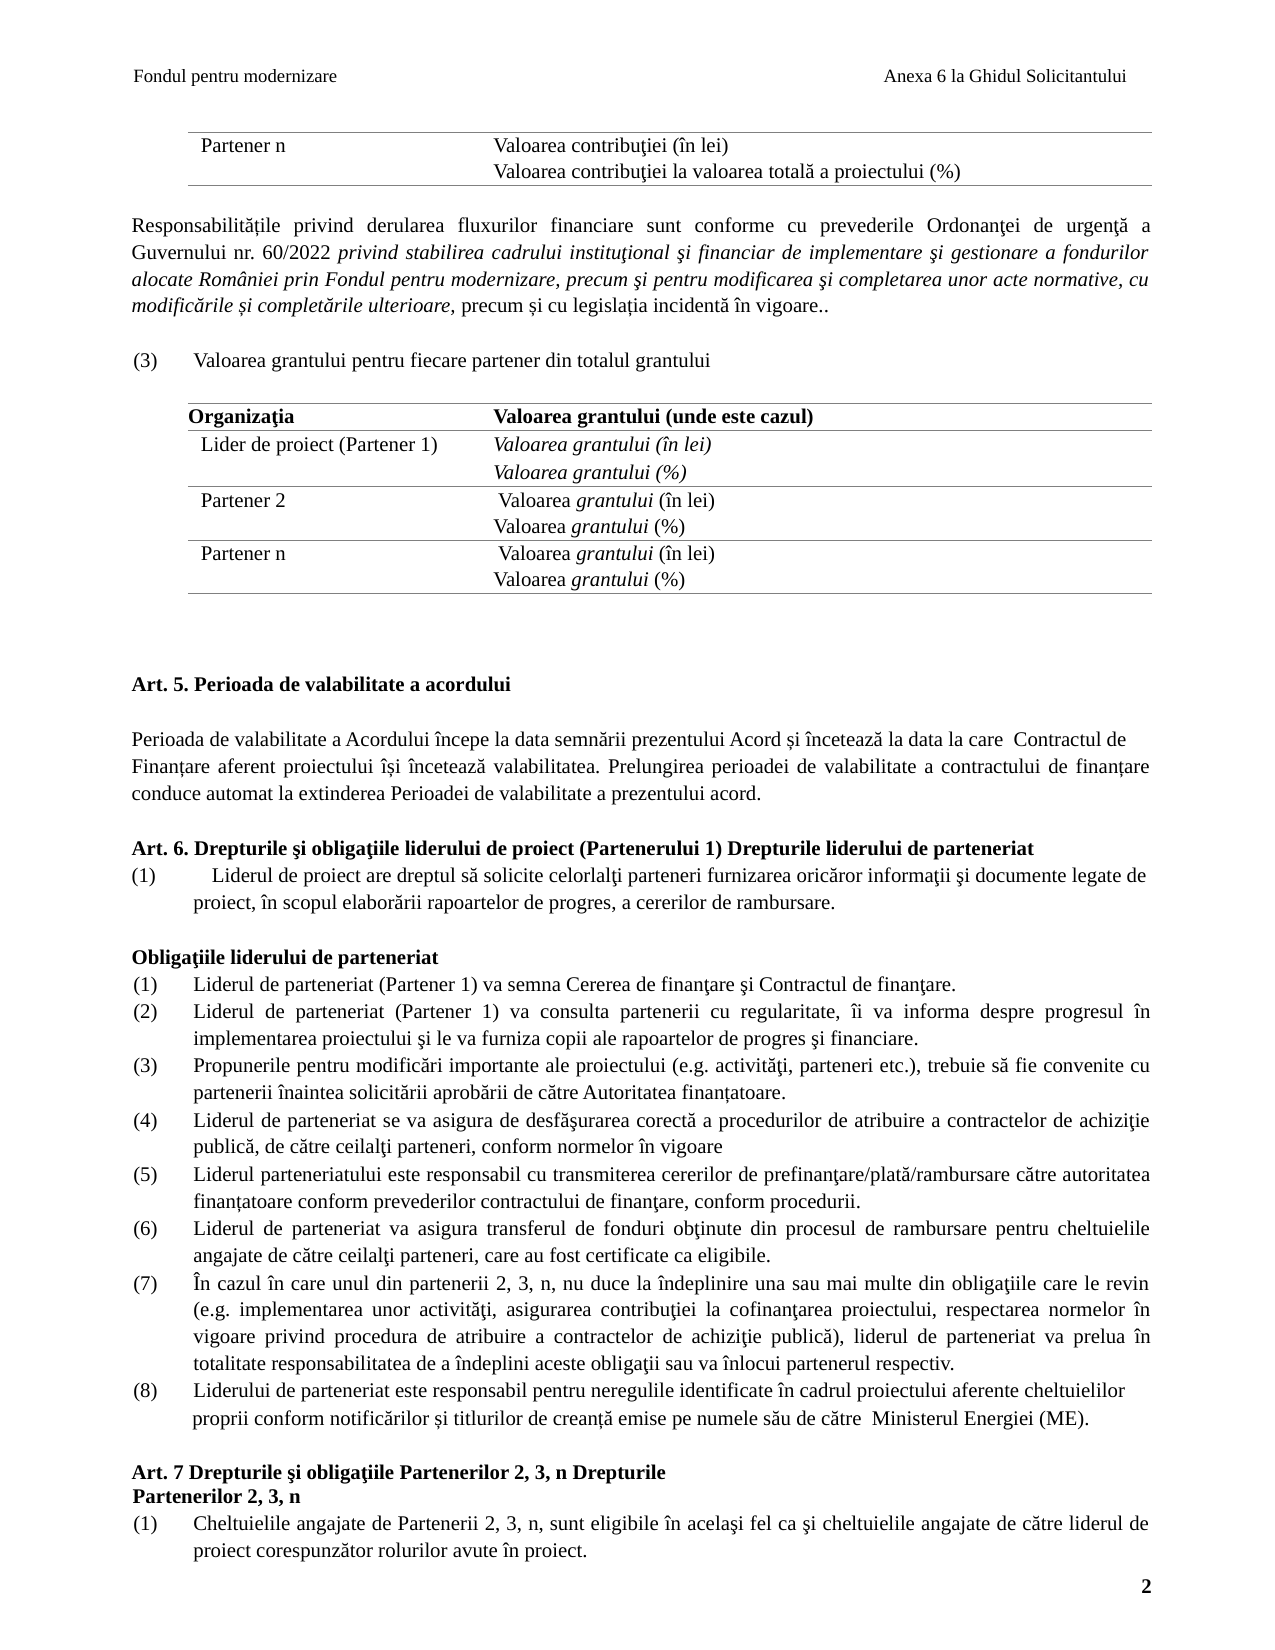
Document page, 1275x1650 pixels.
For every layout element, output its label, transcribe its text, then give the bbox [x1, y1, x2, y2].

list Valoarea grantului pentru fiecare partener din totalul grantului [133, 348, 1152, 372]
text proiect, în scopul elaborării rapoartelor de progres, a cererilor de rambursare. [193, 890, 1152, 914]
table_cell Lider de proiect (Partener 1) [188, 431, 493, 486]
list Liderul de parteneriat se va asigura de desfăşurarea corectă a procedurilor de atribuire a contractelor de achiziţie publică, de către ceilalţi parteneri, conform normelor în vigoare [133, 1108, 1152, 1158]
subtitle Art. 7 Drepturile şi obligaţiile Partenerilor 2, 3, n Drepturile Partenerilor 2, 3, n [131, 1460, 668, 1508]
list Liderul parteneriatului este responsabil cu transmiterea cererilor de prefinanţare/plată/rambursare către autoritatea finanțatoare conform prevederilor contractului de finanţare, conform procedurii. [133, 1162, 1152, 1213]
table_header Valoarea grantului (unde este cazul) [493, 404, 1152, 430]
table_cell Partener n [188, 541, 493, 593]
text Responsabilitățile privind derularea fluxurilor financiare sunt conforme cu prevederile Ordonanţei de urgenţă a Guvernului nr. 60/2022 privind stabilirea cadrului instituţional şi financiar de implementare şi gestionare a fondurilor alocate României prin Fondul pentru modernizare, precum şi pentru modificarea şi completarea unor acte normative, cu modificările și completările ulterioare, precum și cu legislația incidentă în vigoare.. [131, 213, 1152, 317]
text proprii conform notificărilor și titlurilor de creanță emise pe numele său de către Ministerul Energiei (ME). [192, 1406, 1152, 1430]
list Liderul de parteneriat va asigura transferul de fonduri obţinute din procesul de rambursare pentru cheltuielile angajate de către ceilalţi parteneri, care au fost certificate ca eligibile. [133, 1216, 1152, 1267]
text (1) Liderul de proiect are dreptul să solicite celorlalţi parteneri furnizarea oricăror informaţii şi documente legate de [131, 863, 1152, 887]
subtitle Obligaţiile liderului de parteneriat [131, 945, 1152, 969]
table_cell Valoarea grantului (în lei) Valoarea grantului (%) [493, 431, 1152, 486]
subtitle Art. 5. Perioada de valabilitate a acordului [131, 672, 1152, 696]
list Liderul de parteneriat (Partener 1) va semna Cererea de finanţare şi Contractul de finanţare. [133, 972, 1152, 996]
table_cell Partener n [188, 133, 493, 185]
list În cazul în care unul din partenerii 2, 3, n, nu duce la îndeplinire una sau mai multe din obligaţiile care le revin (e.g. implementarea unor activităţi, asigurarea contribuţiei la cofinanţarea proiectului, respectarea normelor în vigoare privind procedura de atribuire a contractelor de achiziţie publică), liderul de parteneriat va prelua în totalitate responsabilitatea de a îndeplini aceste obligaţii sau va înlocui partenerul respectiv. [133, 1270, 1152, 1375]
table_cell Valoarea grantului (în lei) Valoarea grantului (%) [493, 487, 1152, 539]
table_cell Valoarea grantului (în lei) Valoarea grantului (%) [493, 541, 1152, 593]
table_cell Partener 2 [188, 487, 493, 539]
list Liderului de parteneriat este responsabil pentru neregulile identificate în cadrul proiectului aferente cheltuielilor [133, 1378, 1152, 1402]
list Cheltuielile angajate de Partenerii 2, 3, n, sunt eligibile în acelaşi fel ca şi cheltuielile angajate de către liderul de proiect corespunzător rolurilor avute în proiect. [133, 1511, 1152, 1562]
table_header Organizaţia [188, 404, 493, 430]
list Propunerile pentru modificări importante ale proiectului (e.g. activităţi, parteneri etc.), trebuie să fie convenite cu partenerii înaintea solicitării aprobării de către Autoritatea finanțatoare. [133, 1053, 1152, 1104]
text Finanțare aferent proiectului își încetează valabilitatea. Prelungirea perioadei de valabilitate a contractului de finanțare conduce automat la extinderea Perioadei de valabilitate a prezentului acord. [131, 754, 1152, 805]
list Liderul de parteneriat (Partener 1) va consulta partenerii cu regularitate, îi va informa despre progresul în implementarea proiectului şi le va furniza copii ale rapoartelor de progres şi financiare. [133, 999, 1152, 1050]
text Perioada de valabilitate a Acordului începe la data semnării prezentului Acord și încetează la data la care Contractul de [131, 726, 1152, 751]
subtitle Art. 6. Drepturile şi obligaţiile liderului de proiect (Partenerului 1) Drepturile liderului de parteneriat [131, 836, 1152, 860]
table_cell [493, 133, 1152, 185]
